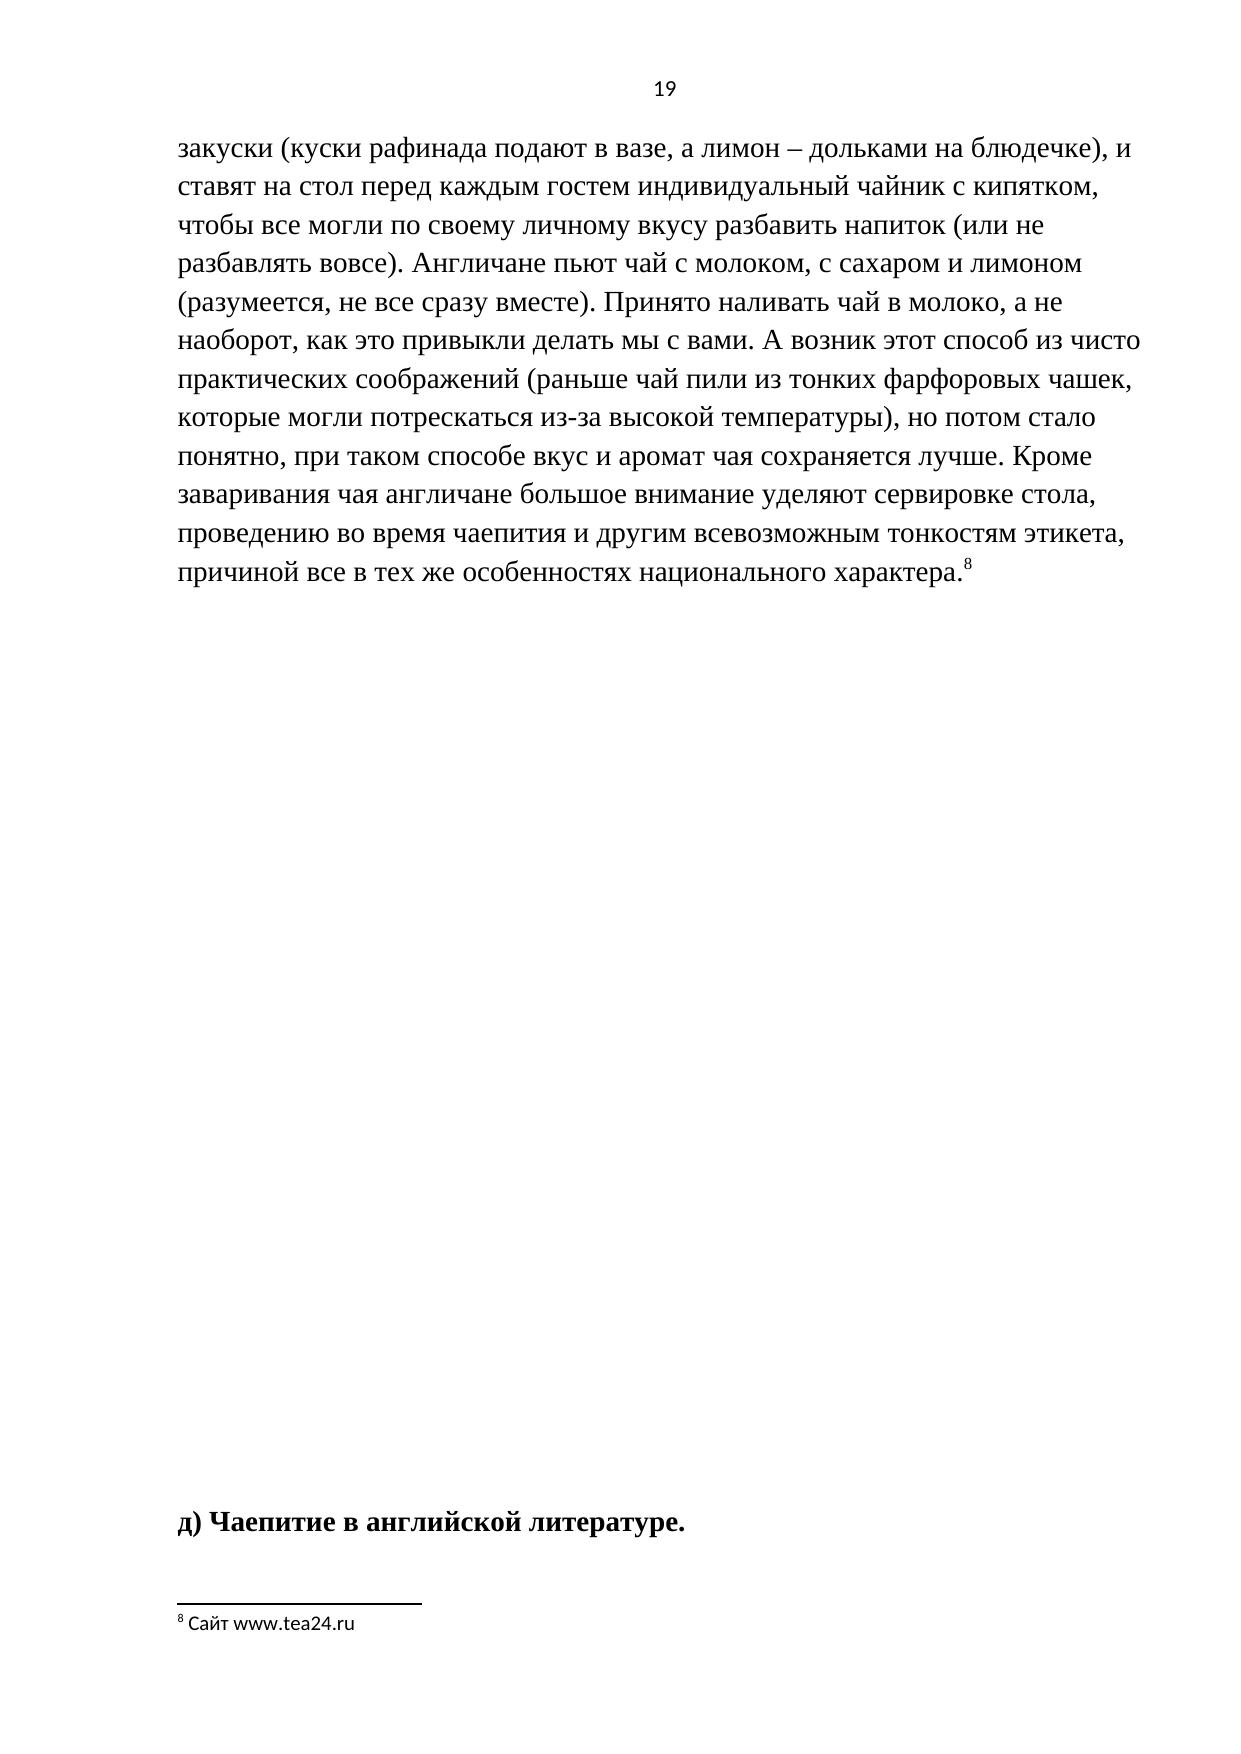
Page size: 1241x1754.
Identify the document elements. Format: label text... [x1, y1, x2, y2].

text д) Чаепитие в английской литературе. [177, 1504, 1152, 1537]
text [177, 130, 1152, 587]
